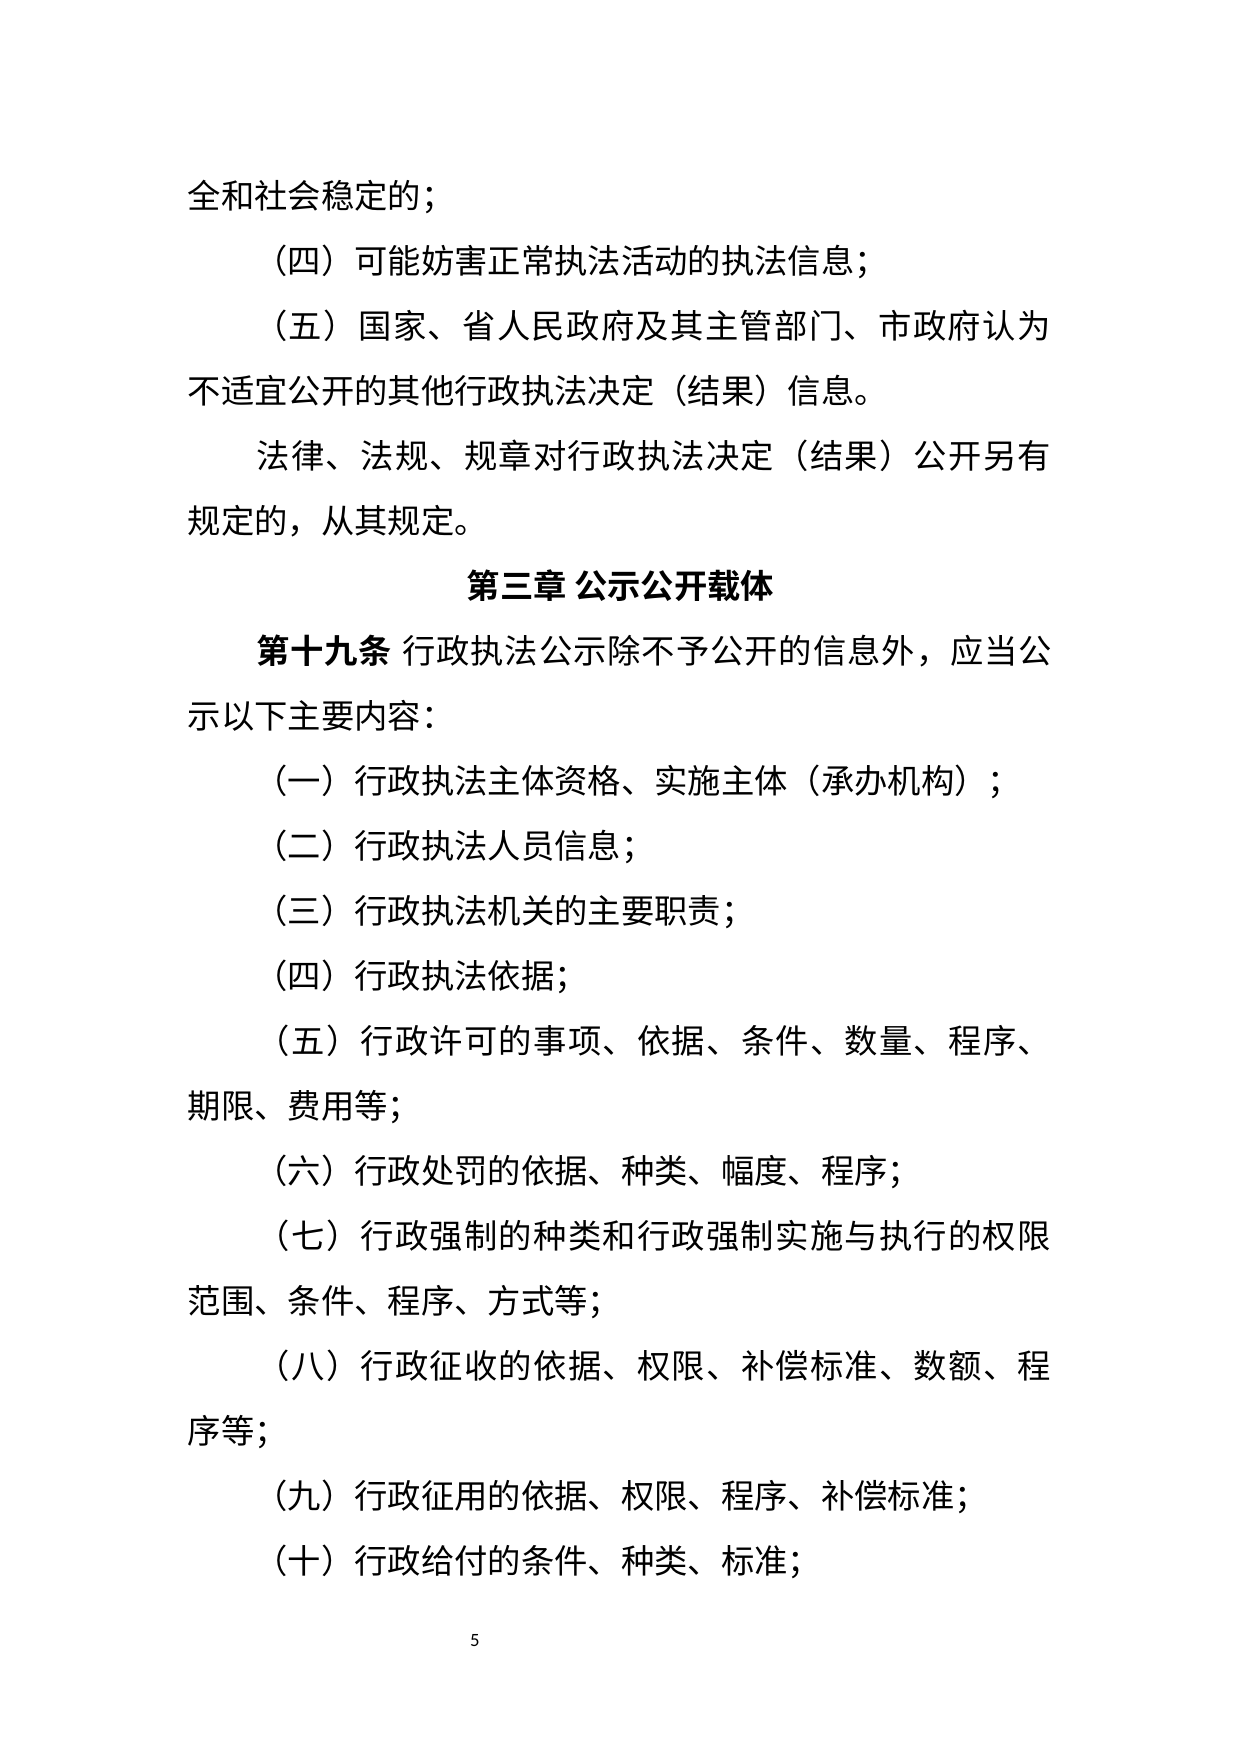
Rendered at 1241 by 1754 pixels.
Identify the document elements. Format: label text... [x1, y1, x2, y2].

text （八）行政征收的依据、权限、补偿标准、数额、程序等； [187, 1332, 1053, 1462]
text （二）行政执法人员信息； [187, 812, 1053, 877]
text （四）可能妨害正常执法活动的执法信息； [187, 227, 1053, 292]
text 第十九条 行政执法公示除不予公开的信息外，应当公示以下主要内容： [187, 617, 1053, 747]
text （九）行政征用的依据、权限、程序、补偿标准； [187, 1462, 1053, 1527]
text （五）国家、省人民政府及其主管部门、市政府认为不适宜公开的其他行政执法决定（结果）信息。 [187, 292, 1053, 422]
text 第三章 公示公开载体 [187, 552, 1053, 617]
text （五）行政许可的事项、依据、条件、数量、程序、期限、费用等； [187, 1007, 1053, 1137]
text （四）行政执法依据； [187, 942, 1053, 1007]
text （一）行政执法主体资格、实施主体（承办机构）； [187, 747, 1053, 812]
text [187, 162, 1053, 227]
text （十）行政给付的条件、种类、标准； [187, 1527, 1053, 1592]
text （三）行政执法机关的主要职责； [187, 877, 1053, 942]
text （七）行政强制的种类和行政强制实施与执行的权限、范围、条件、程序、方式等； [187, 1202, 1053, 1332]
text 法律、法规、规章对行政执法决定（结果）公开另有规定的，从其规定。 [187, 422, 1053, 552]
text （六）行政处罚的依据、种类、幅度、程序； [187, 1137, 1053, 1202]
